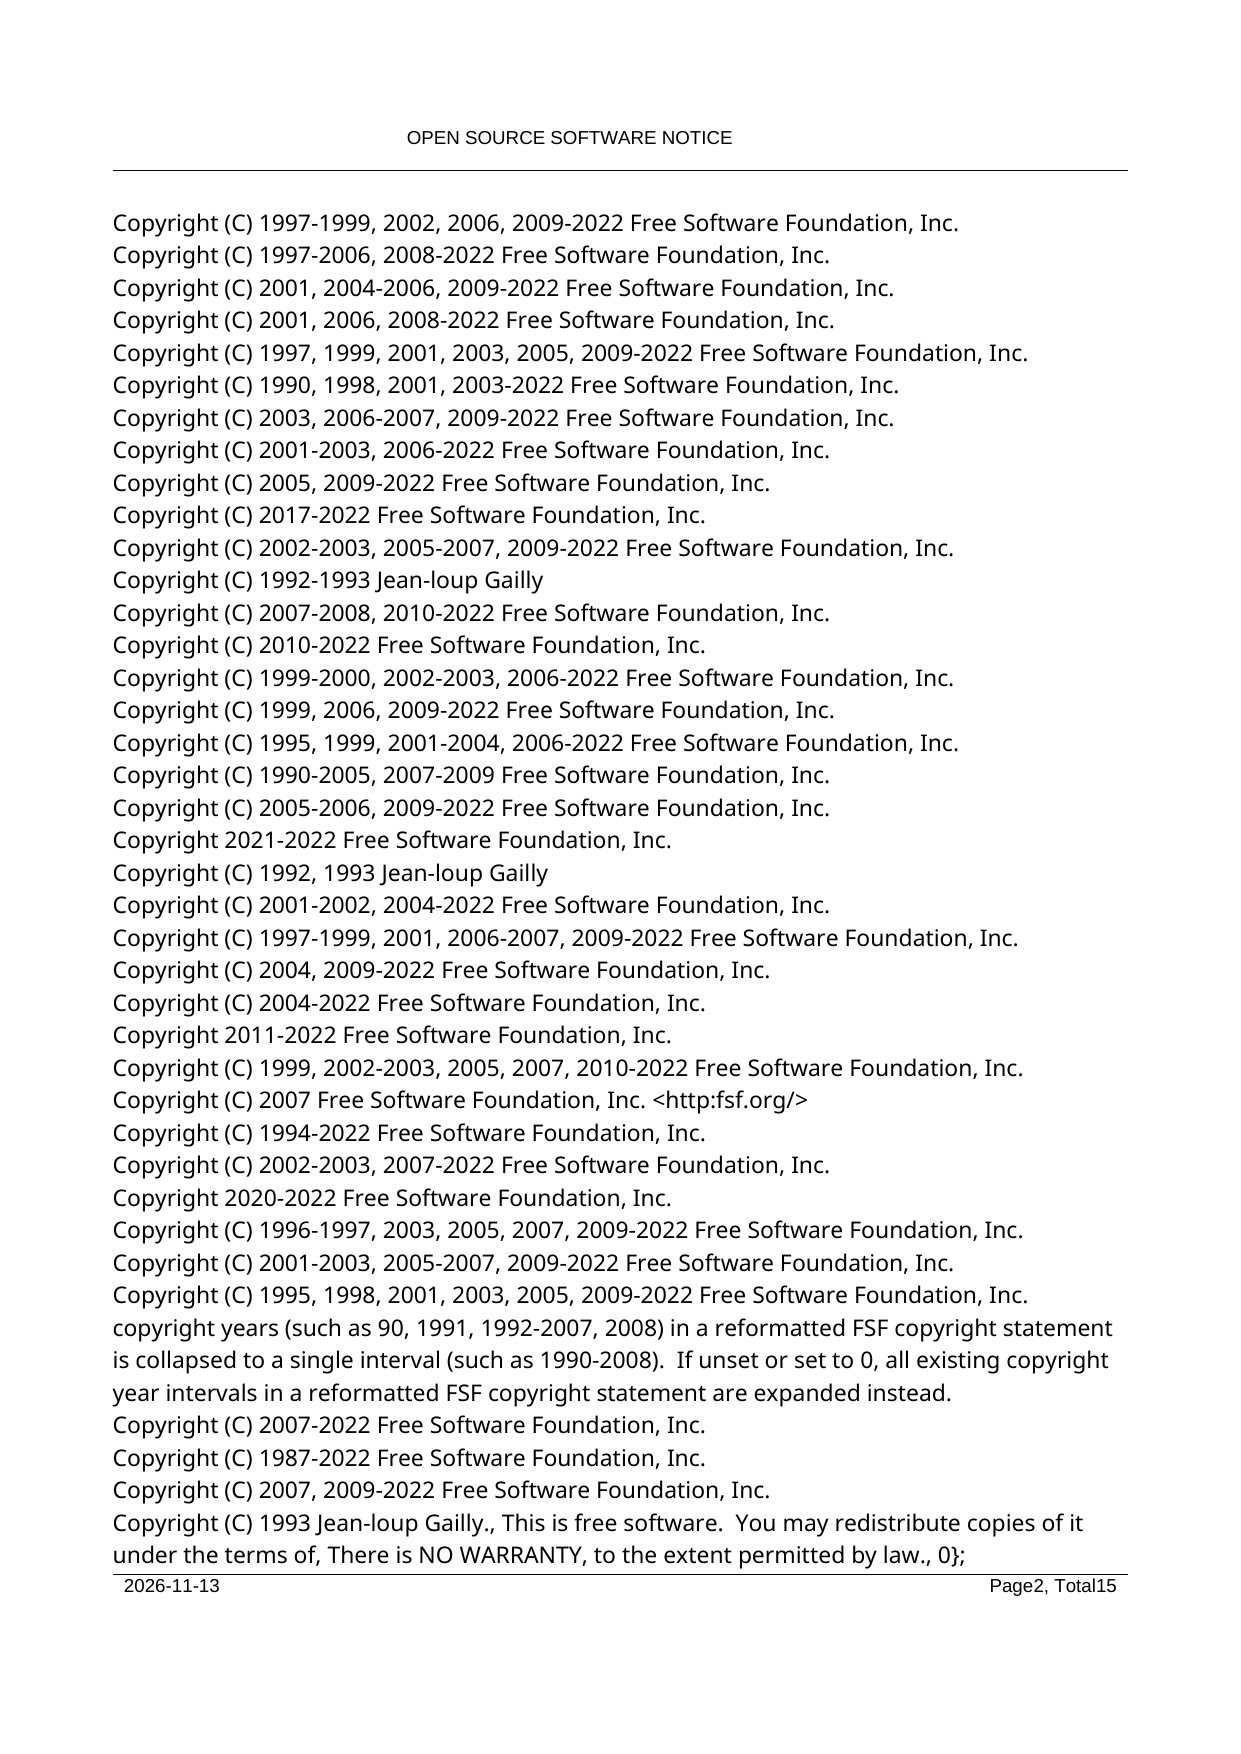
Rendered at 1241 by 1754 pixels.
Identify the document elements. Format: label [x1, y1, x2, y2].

text [112, 206, 1128, 1571]
